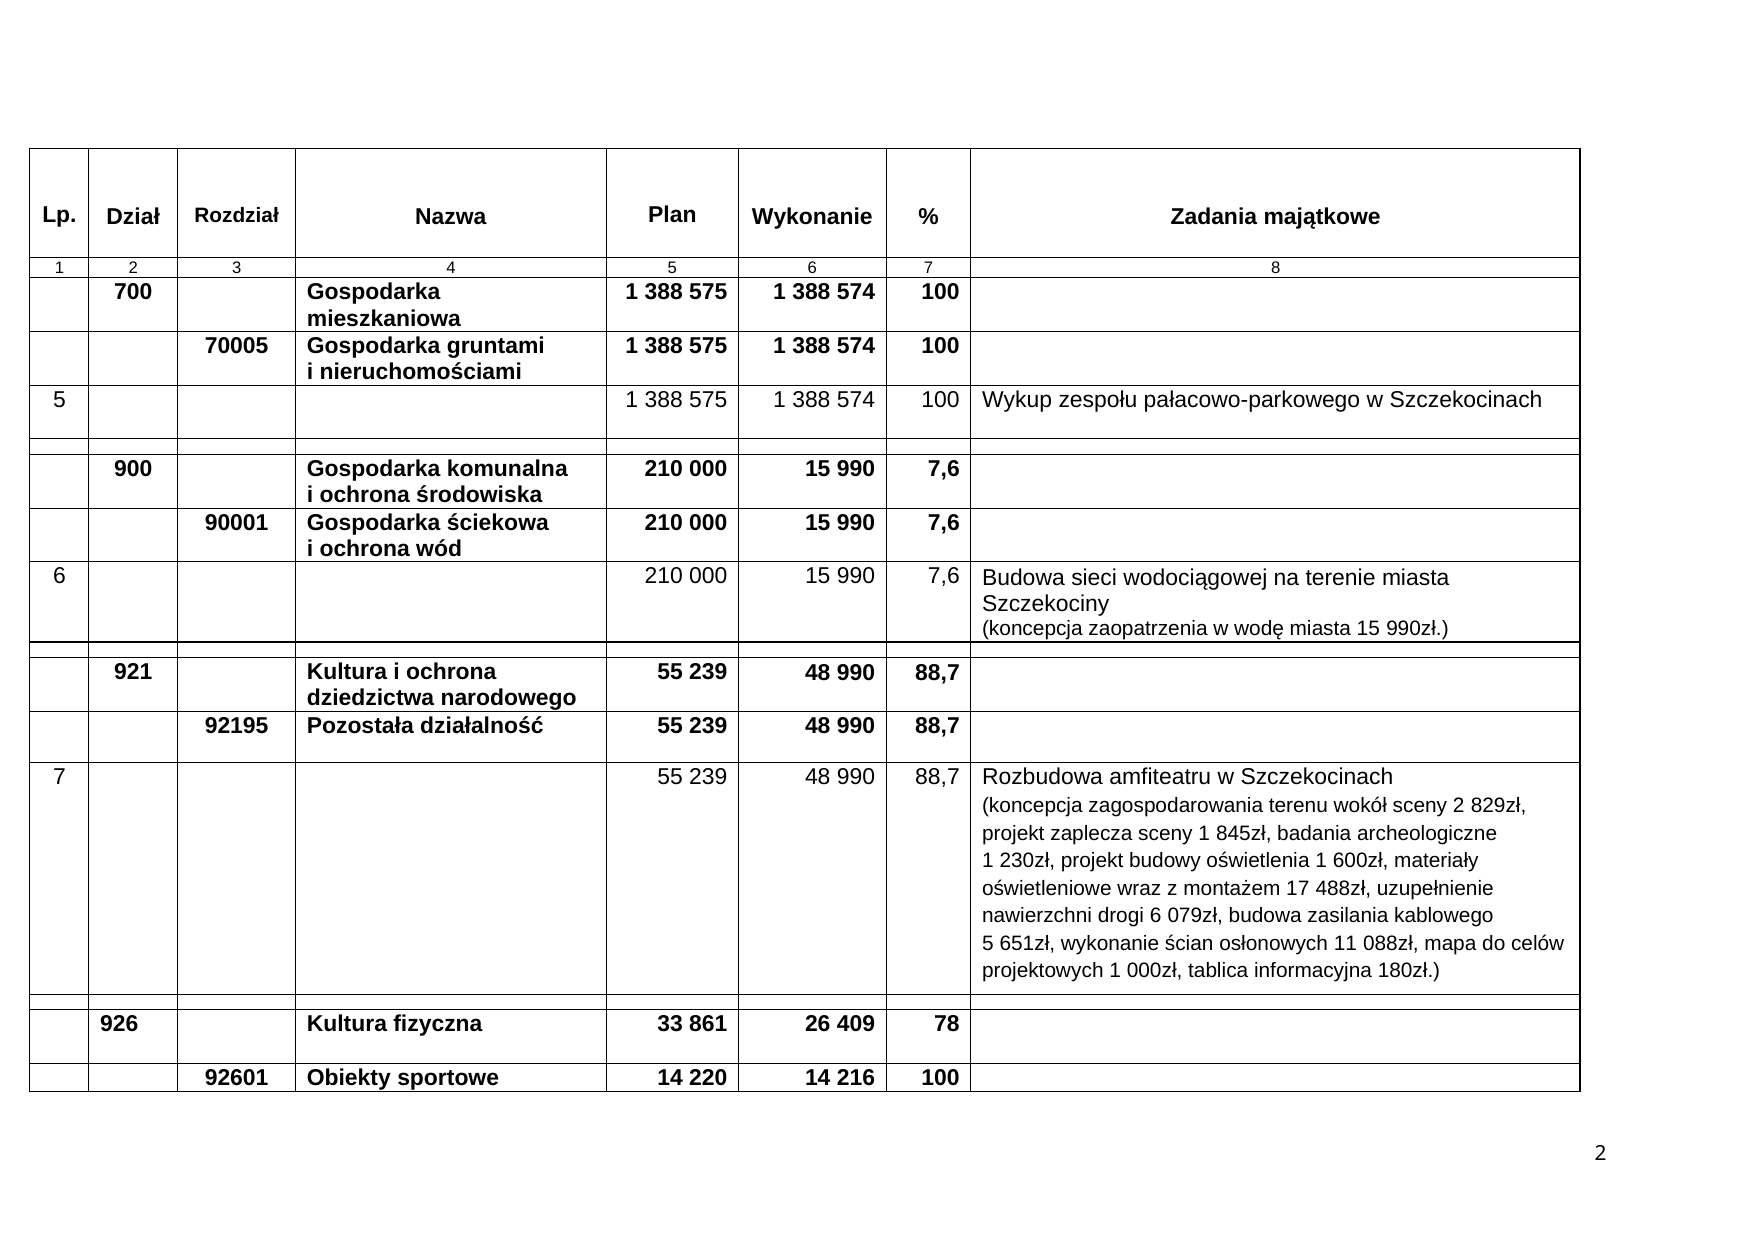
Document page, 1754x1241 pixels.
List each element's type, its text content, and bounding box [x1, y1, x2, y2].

table_cell 15 990 [739, 562, 886, 641]
table_cell 88,7 [887, 712, 970, 762]
table_cell [971, 995, 1579, 1009]
table_cell 88,7 [887, 658, 970, 711]
table_cell 921 [89, 658, 177, 711]
table_cell 7,6 [887, 455, 970, 507]
table_cell [89, 763, 177, 994]
table_cell [739, 439, 886, 454]
table_cell [971, 1010, 1579, 1063]
table_cell [178, 439, 295, 454]
table_cell [971, 712, 1579, 762]
table_cell [971, 509, 1579, 561]
table_cell 1 388 574 [739, 386, 886, 438]
table_cell 1 388 575 [607, 278, 738, 331]
table_cell 70005 [178, 332, 295, 384]
table_cell 5 [30, 386, 88, 438]
table_header Plan [607, 149, 738, 257]
table_cell [178, 455, 295, 507]
table_cell 15 990 [739, 455, 886, 507]
table_cell [607, 643, 738, 657]
table_cell [89, 562, 177, 641]
table_cell [296, 562, 606, 641]
table_cell 48 990 [739, 658, 886, 711]
table_cell [89, 509, 177, 561]
table_cell 92601 [178, 1064, 295, 1091]
table_cell 100 [887, 278, 970, 331]
table_header Rozdział [178, 149, 295, 257]
table_cell 5 [607, 258, 738, 277]
table_cell [178, 643, 295, 657]
table_cell 33 861 [607, 1010, 738, 1063]
table_cell [178, 562, 295, 641]
table_cell 55 239 [607, 712, 738, 762]
table_cell [607, 439, 738, 454]
table_cell 48 990 [739, 763, 886, 994]
table_cell [30, 455, 88, 507]
table_cell Budowa sieci wodociągowej na terenie miasta Szczekociny (koncepcja zaopatrzenia w wodę miasta 15 990zł.) [971, 562, 1579, 641]
table_cell 55 239 [607, 658, 738, 711]
table_cell [739, 643, 886, 657]
table_cell [89, 1064, 177, 1091]
table_cell [178, 995, 295, 1009]
table_cell 210 000 [607, 562, 738, 641]
table_cell 1 388 574 [739, 278, 886, 331]
table_cell [89, 386, 177, 438]
table_cell 55 239 [607, 763, 738, 994]
table_cell Obiekty sportowe [296, 1064, 606, 1091]
table_cell [89, 995, 177, 1009]
table_cell [178, 1010, 295, 1063]
table_cell 100 [887, 1064, 970, 1091]
table_cell 88,7 [887, 763, 970, 994]
table_cell [30, 658, 88, 711]
table_cell 210 000 [607, 509, 738, 561]
table_cell 926 [89, 1010, 177, 1063]
table_cell [887, 439, 970, 454]
table_cell 15 990 [739, 509, 886, 561]
table_cell 90001 [178, 509, 295, 561]
table_cell [30, 712, 88, 762]
table_cell 1 388 574 [739, 332, 886, 384]
table_cell 92195 [178, 712, 295, 762]
table_cell [971, 332, 1579, 384]
table_cell [296, 763, 606, 994]
table_cell [30, 278, 88, 331]
table_cell Kultura fizyczna [296, 1010, 606, 1063]
table_cell Rozbudowa amfiteatru w Szczekocinach (koncepcja zagospodarowania terenu wokół sceny 2 829zł, projekt zaplecza sceny 1 845zł, badania archeologiczne 1 230zł, projekt budowy oświetlenia 1 600zł, materiały oświetleniowe wraz z montażem 17 488zł, uzupełnienie nawierzchni drogi 6 079zł, budowa zasilania kablowego 5 651zł, wykonanie ścian osłonowych 11 088zł, mapa do celów projektowych 1 000zł, tablica informacyjna 180zł.) [971, 763, 1579, 994]
table_cell [30, 1064, 88, 1091]
table_cell [887, 643, 970, 657]
table_cell Kultura i ochrona dziedzictwa narodowego [296, 658, 606, 711]
table_cell [30, 439, 88, 454]
table_cell 2 [89, 258, 177, 277]
table_cell [971, 455, 1579, 507]
table_cell [30, 643, 88, 657]
table_cell 6 [739, 258, 886, 277]
table_cell 1 388 575 [607, 386, 738, 438]
table_cell 14 220 [607, 1064, 738, 1091]
table_cell [296, 386, 606, 438]
table_cell 4 [296, 258, 606, 277]
table_cell [178, 278, 295, 331]
table_cell [89, 332, 177, 384]
table_cell 210 000 [607, 455, 738, 507]
table_cell [30, 1010, 88, 1063]
table_cell 3 [178, 258, 295, 277]
table_cell [30, 332, 88, 384]
table_cell 6 [30, 562, 88, 641]
table_cell Gospodarka mieszkaniowa [296, 278, 606, 331]
table_cell [30, 509, 88, 561]
table_cell 7 [30, 763, 88, 994]
table_cell 48 990 [739, 712, 886, 762]
table_cell [887, 995, 970, 1009]
table_header % [887, 149, 970, 257]
table_cell 900 [89, 455, 177, 507]
table_header Wykonanie [739, 149, 886, 257]
table_cell 26 409 [739, 1010, 886, 1063]
table_cell [607, 995, 738, 1009]
table_cell [89, 439, 177, 454]
table_cell Wykup zespołu pałacowo-parkowego w Szczekocinach [971, 386, 1579, 438]
table_cell Gospodarka komunalna i ochrona środowiska [296, 455, 606, 507]
table_cell [296, 439, 606, 454]
table_cell 7 [887, 258, 970, 277]
table_cell 7,6 [887, 562, 970, 641]
table_cell [30, 995, 88, 1009]
table_header Lp. [30, 149, 88, 257]
table_cell 100 [887, 386, 970, 438]
table_cell [89, 643, 177, 657]
table_cell 78 [887, 1010, 970, 1063]
table_cell [296, 995, 606, 1009]
table_cell [739, 995, 886, 1009]
table_header Nazwa [296, 149, 606, 257]
table_cell [971, 643, 1579, 657]
table_cell [89, 712, 177, 762]
table_cell [971, 658, 1579, 711]
table_cell [296, 643, 606, 657]
table_cell 700 [89, 278, 177, 331]
table_cell [178, 658, 295, 711]
table_cell [971, 1064, 1579, 1091]
table_header Zadania majątkowe [971, 149, 1579, 257]
table_cell [971, 278, 1579, 331]
table_header Dział [89, 149, 177, 257]
table_cell Gospodarka ściekowa i ochrona wód [296, 509, 606, 561]
table_cell Pozostała działalność [296, 712, 606, 762]
table_cell Gospodarka gruntami i nieruchomościami [296, 332, 606, 384]
table_cell 8 [971, 258, 1579, 277]
table_cell 7,6 [887, 509, 970, 561]
table_cell 100 [887, 332, 970, 384]
table_cell [178, 763, 295, 994]
table_cell [971, 439, 1579, 454]
table_cell 1 388 575 [607, 332, 738, 384]
table_cell 1 [30, 258, 88, 277]
table_cell 14 216 [739, 1064, 886, 1091]
table_cell [178, 386, 295, 438]
